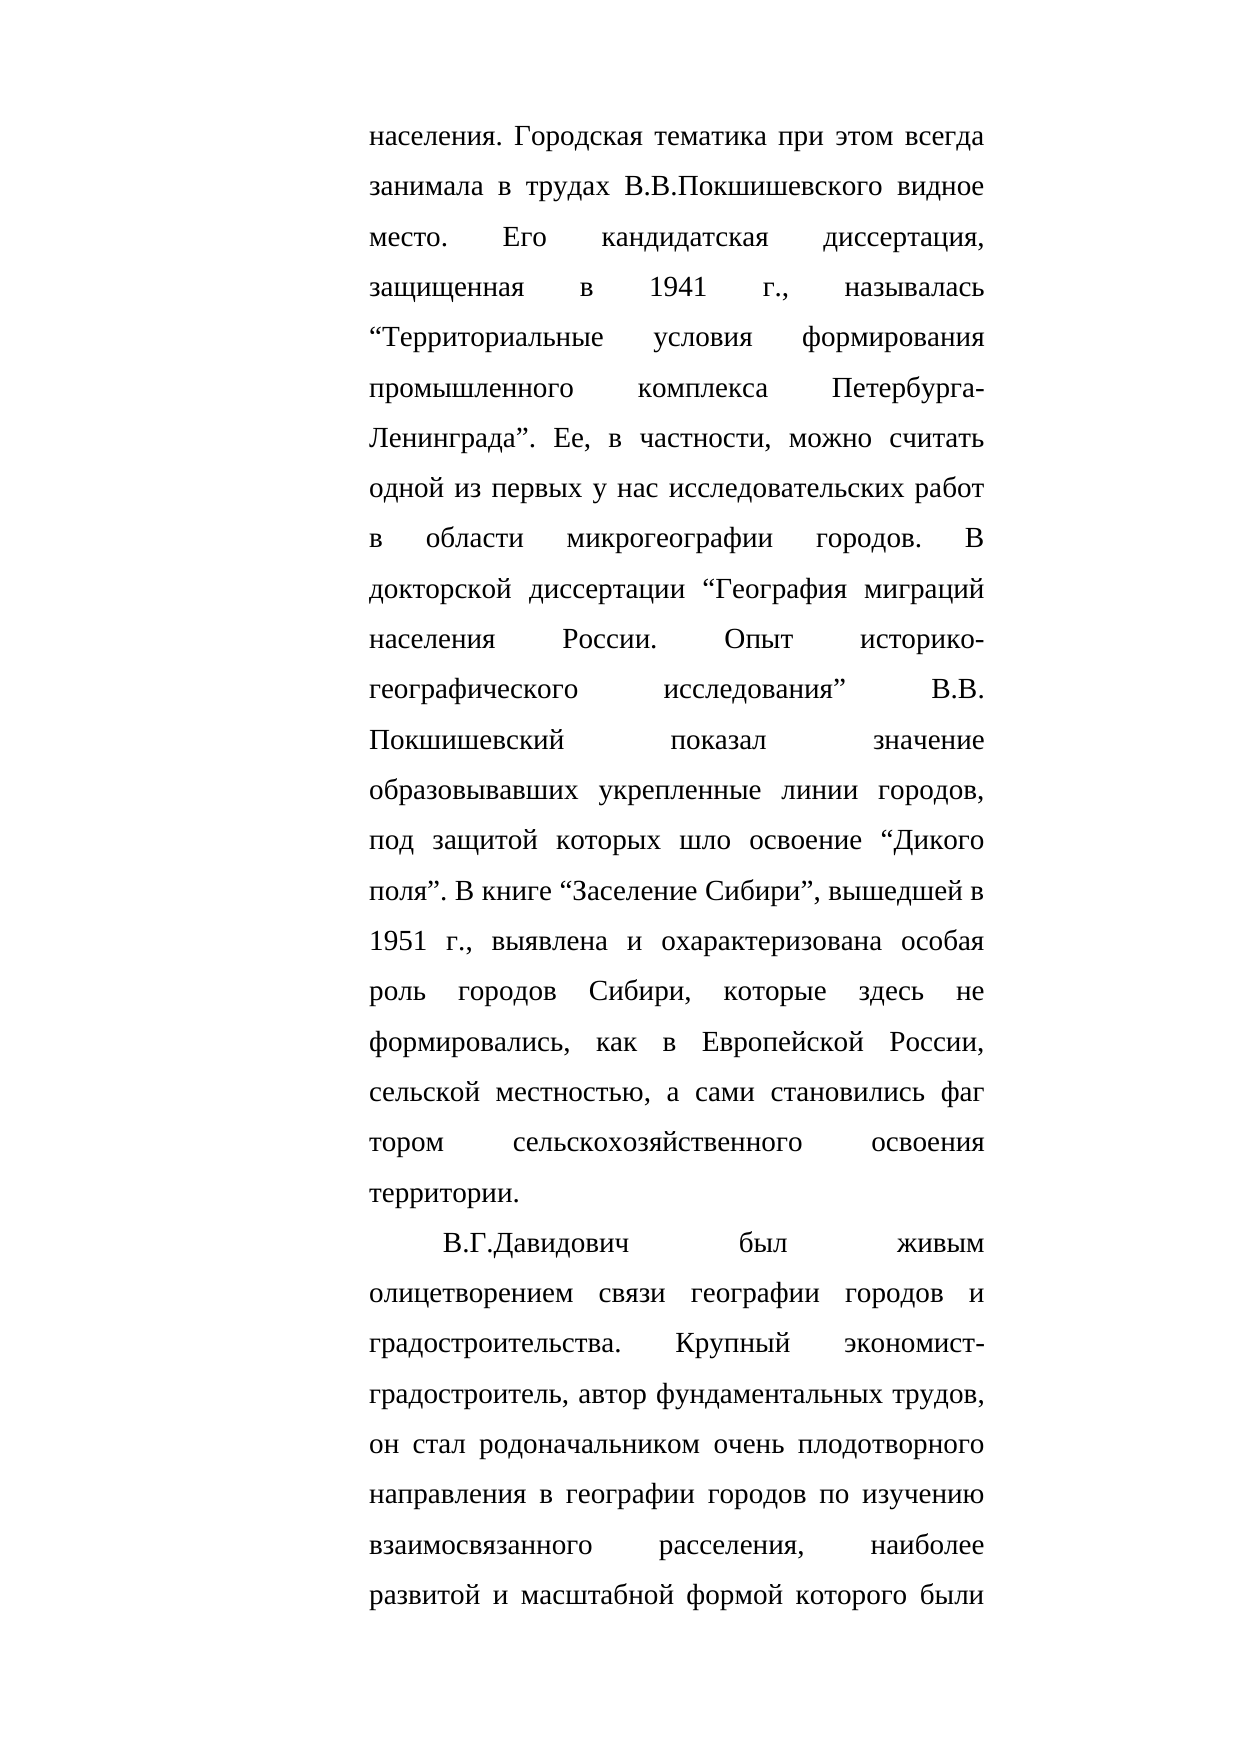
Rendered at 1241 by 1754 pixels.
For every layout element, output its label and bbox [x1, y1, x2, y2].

text [369, 1225, 985, 1611]
text [369, 118, 985, 1208]
